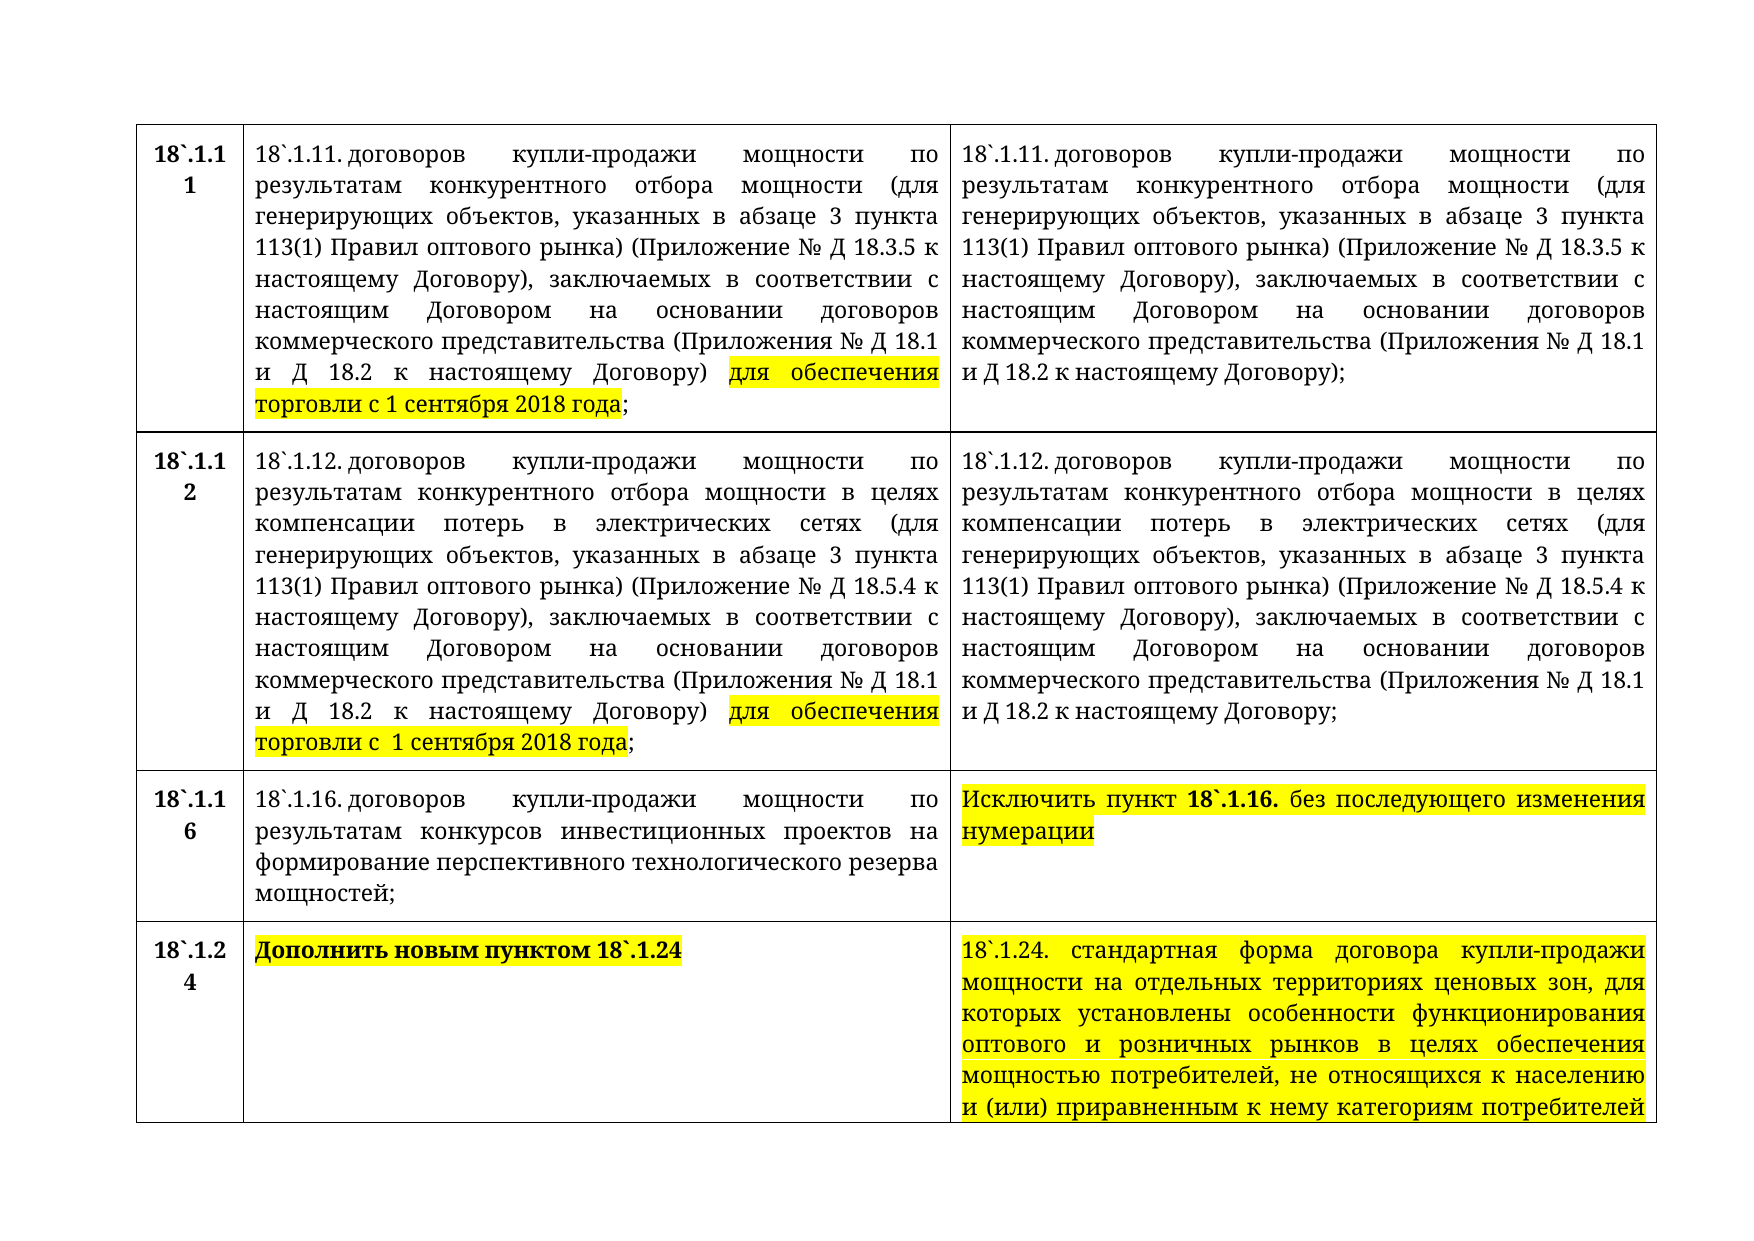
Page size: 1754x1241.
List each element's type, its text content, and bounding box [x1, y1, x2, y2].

table_cell 18`.1.16. договоров купли-продажи мощности по результатам конкурсов инвестиционных проектов на формирование перспективного технологического резерва мощностей; [244, 771, 950, 921]
table_cell 18`.1.11 [137, 125, 243, 431]
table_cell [244, 922, 950, 1122]
table_cell 18`.1.12. договоров купли-продажи мощности по результатам конкурентного отбора мощности в целях компенсации потерь в электрических сетях (для генерирующих объектов, указанных в абзаце 3 пункта 113(1) Правил оптового рынка) (Приложение № Д 18.5.4 к настоящему Договору), заключаемых в соответствии с настоящим Договором на основании договоров коммерческого представительства (Приложения № Д 18.1 и Д 18.2 к настоящему Договору; [951, 433, 1656, 770]
table_cell 18`.1.12 [137, 433, 243, 770]
table_cell 18`.1.11. договоров купли-продажи мощности по результатам конкурентного отбора мощности (для генерирующих объектов, указанных в абзаце 3 пункта 113(1) Правил оптового рынка) (Приложение № Д 18.3.5 к настоящему Договору), заключаемых в соответствии с настоящим Договором на основании договоров коммерческого представительства (Приложения № Д 18.1 и Д 18.2 к настоящему Договору) для обеспечения торговли с 1 сентября 2018 года; [244, 125, 950, 431]
table_cell 18`.1.16 [137, 771, 243, 921]
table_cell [951, 922, 1656, 1122]
table_cell 18`.1.12. договоров купли-продажи мощности по результатам конкурентного отбора мощности в целях компенсации потерь в электрических сетях (для генерирующих объектов, указанных в абзаце 3 пункта 113(1) Правил оптового рынка) (Приложение № Д 18.5.4 к настоящему Договору), заключаемых в соответствии с настоящим Договором на основании договоров коммерческого представительства (Приложения № Д 18.1 и Д 18.2 к настоящему Договору) для обеспечения торговли с 1 сентября 2018 года; [244, 433, 950, 770]
table_cell Исключить пункт 18`.1.16. без последующего изменения нумерации [951, 771, 1656, 921]
table_cell 18`.1.24 [137, 922, 243, 1122]
table_cell 18`.1.11. договоров купли-продажи мощности по результатам конкурентного отбора мощности (для генерирующих объектов, указанных в абзаце 3 пункта 113(1) Правил оптового рынка) (Приложение № Д 18.3.5 к настоящему Договору), заключаемых в соответствии с настоящим Договором на основании договоров коммерческого представительства (Приложения № Д 18.1 и Д 18.2 к настоящему Договору); [951, 125, 1656, 431]
